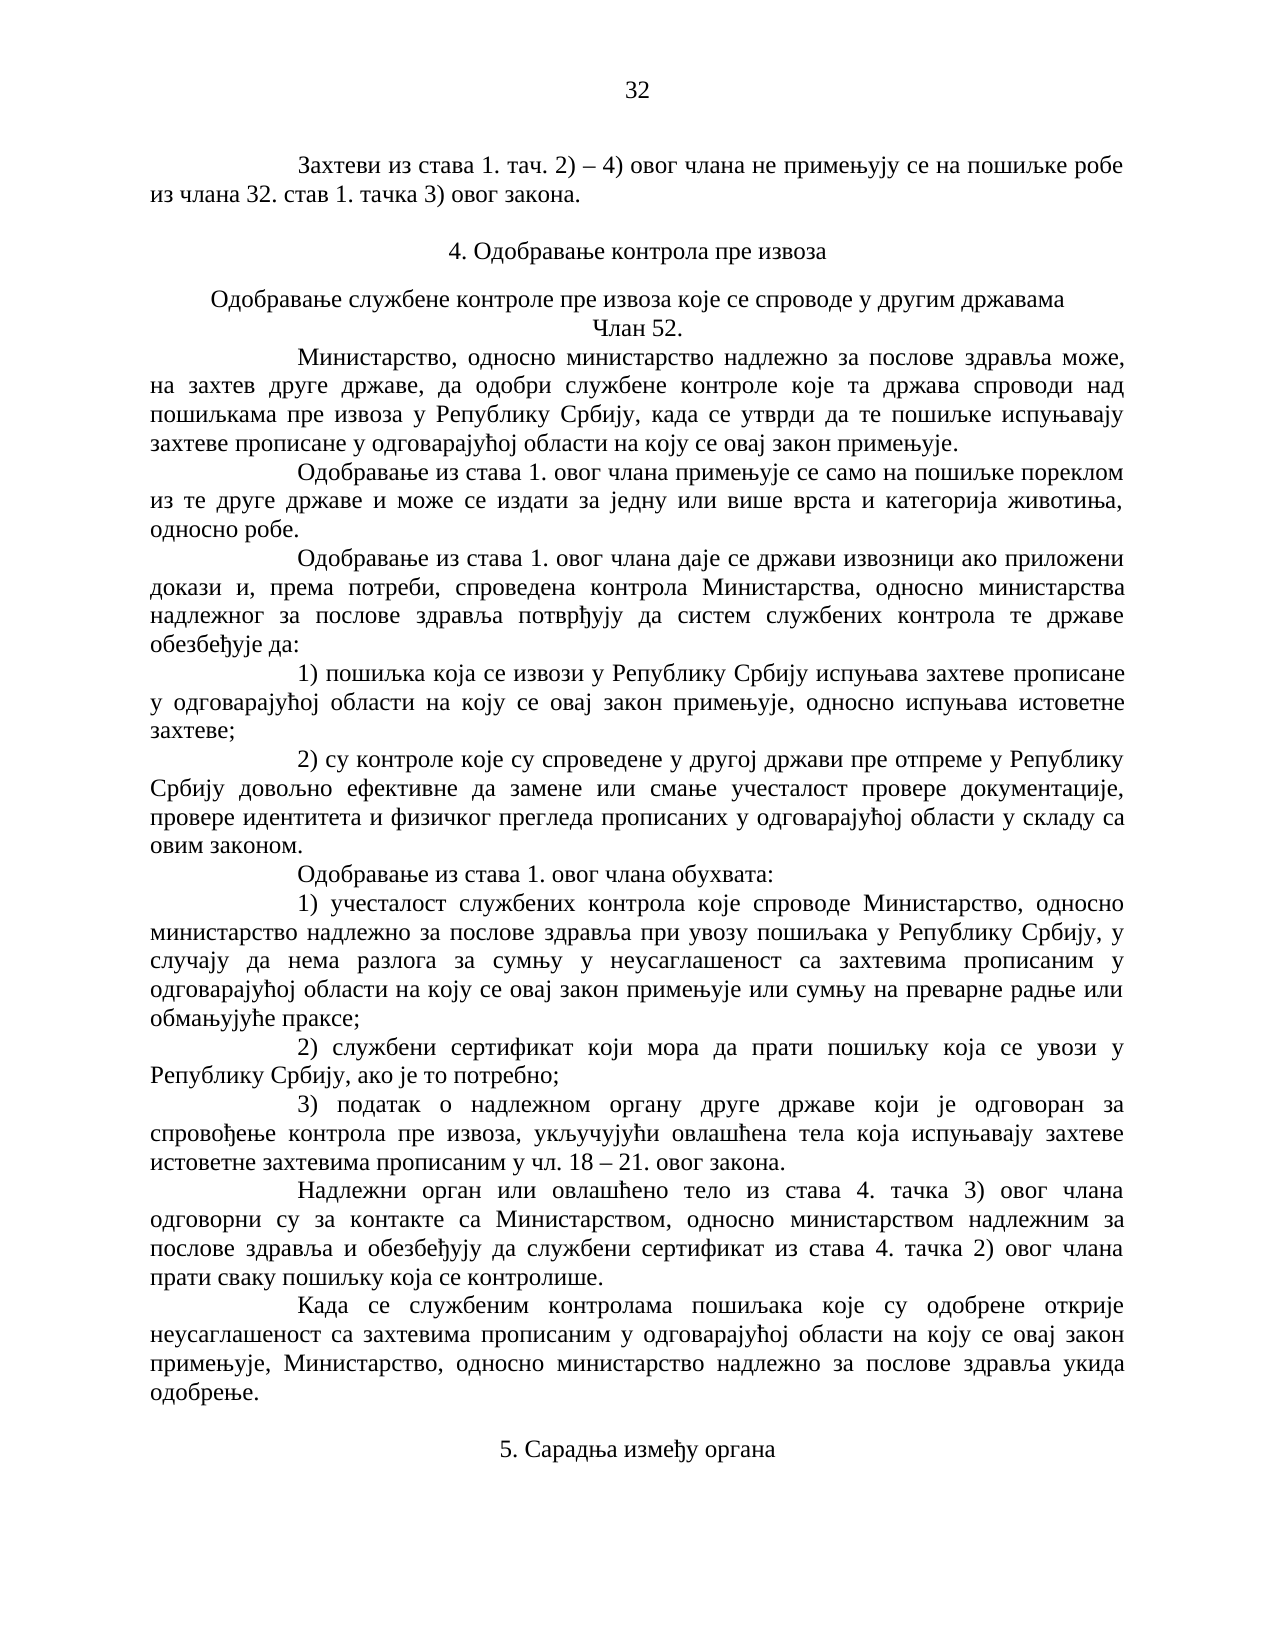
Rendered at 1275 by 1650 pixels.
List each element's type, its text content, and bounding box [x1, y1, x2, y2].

text Одобравање службене контроле пре извоза које се спроводе у другим државама [150, 284, 1125, 313]
text 3) податак о надлежном органу друге државе који је одговоран за спровођење контрола пре извоза, укључујући овлашћена тела која испуњавају захтеве истоветне захтевима прописаним у чл. 18 – 21. овог закона. [150, 1089, 1125, 1175]
text 1) учесталост службених контрола које спроводе Министарство, односно министарство надлежно за послове здравља при увозу пошиљака у Републику Србију, у случају да нема разлога за сумњу у неусаглашеност са захтевима прописаним у одговарајућој области на коју се овај закон примењује или сумњу на преварне радње или обмањујуће праксе; [150, 888, 1125, 1032]
text 4. Одобравање контрола пре извоза [150, 236, 1125, 265]
text Одобравање из става 1. овог члана даје се држави извозници ако приложени докази и, према потреби, спроведена контрола Министарства, односно министарства надлежног за послове здравља потврђују да систем службених контрола те државе обезбеђује да: [150, 543, 1125, 658]
text Члан 52. [150, 313, 1125, 342]
text Одобравање из става 1. овог члана примењује се само на пошиљке пореклом из те друге државе и може се издати за једну или више врста и категорија животиња, односно робе. [150, 457, 1125, 543]
text 1) пошиљка која се извози у Републику Србију испуњава захтеве прописане у одговарајућој области на коју се овај закон примењује, односно испуњава истоветне захтеве; [150, 658, 1125, 744]
text Надлежни орган или овлашћено тело из става 4. тачка 3) овог члана одговорни су за контакте са Министарством, односно министарством надлежним за послове здравља и обезбеђују да службени сертификат из става 4. тачка 2) овог члана прати сваку пошиљку која се контролише. [150, 1175, 1125, 1290]
text Захтеви из става 1. тач. 2) – 4) овог члана не примењују се на пошиљке робе из члана 32. став 1. тачка 3) овог закона. [150, 150, 1125, 207]
text Министарство, односно министарство надлежно за послове здравља може, на захтев друге државе, да одобри службене контроле које та држава спроводи над пошиљкама пре извоза у Републику Србију, када се утврди да те пошиљке испуњавају захтеве прописане у одговарајућој области на коју се овај закон примењује. [150, 342, 1125, 457]
text Одобравање из става 1. овог члана обухвата: [150, 859, 1125, 888]
text 2) су контроле које су спроведене у другој држави пре отпреме у Републику Србију довољно ефективне да замене или смање учесталост провере документације, провере идентитета и физичког прегледа прописаних у одговарајућој области у складу са овим законом. [150, 744, 1125, 859]
text 2) службени сертификат који мора да прати пошиљку која се увози у Републику Србију, ако је то потребно; [150, 1032, 1125, 1089]
text 5. Сарадња између органа [150, 1434, 1125, 1463]
text Када се службеним контролама пошиљака које су одобрене открије неусаглашеност са захтевима прописаним у одговарајућој области на коју се овај закон примењује, Министарство, односно министарство надлежно за послове здравља укида одобрење. [150, 1290, 1125, 1405]
